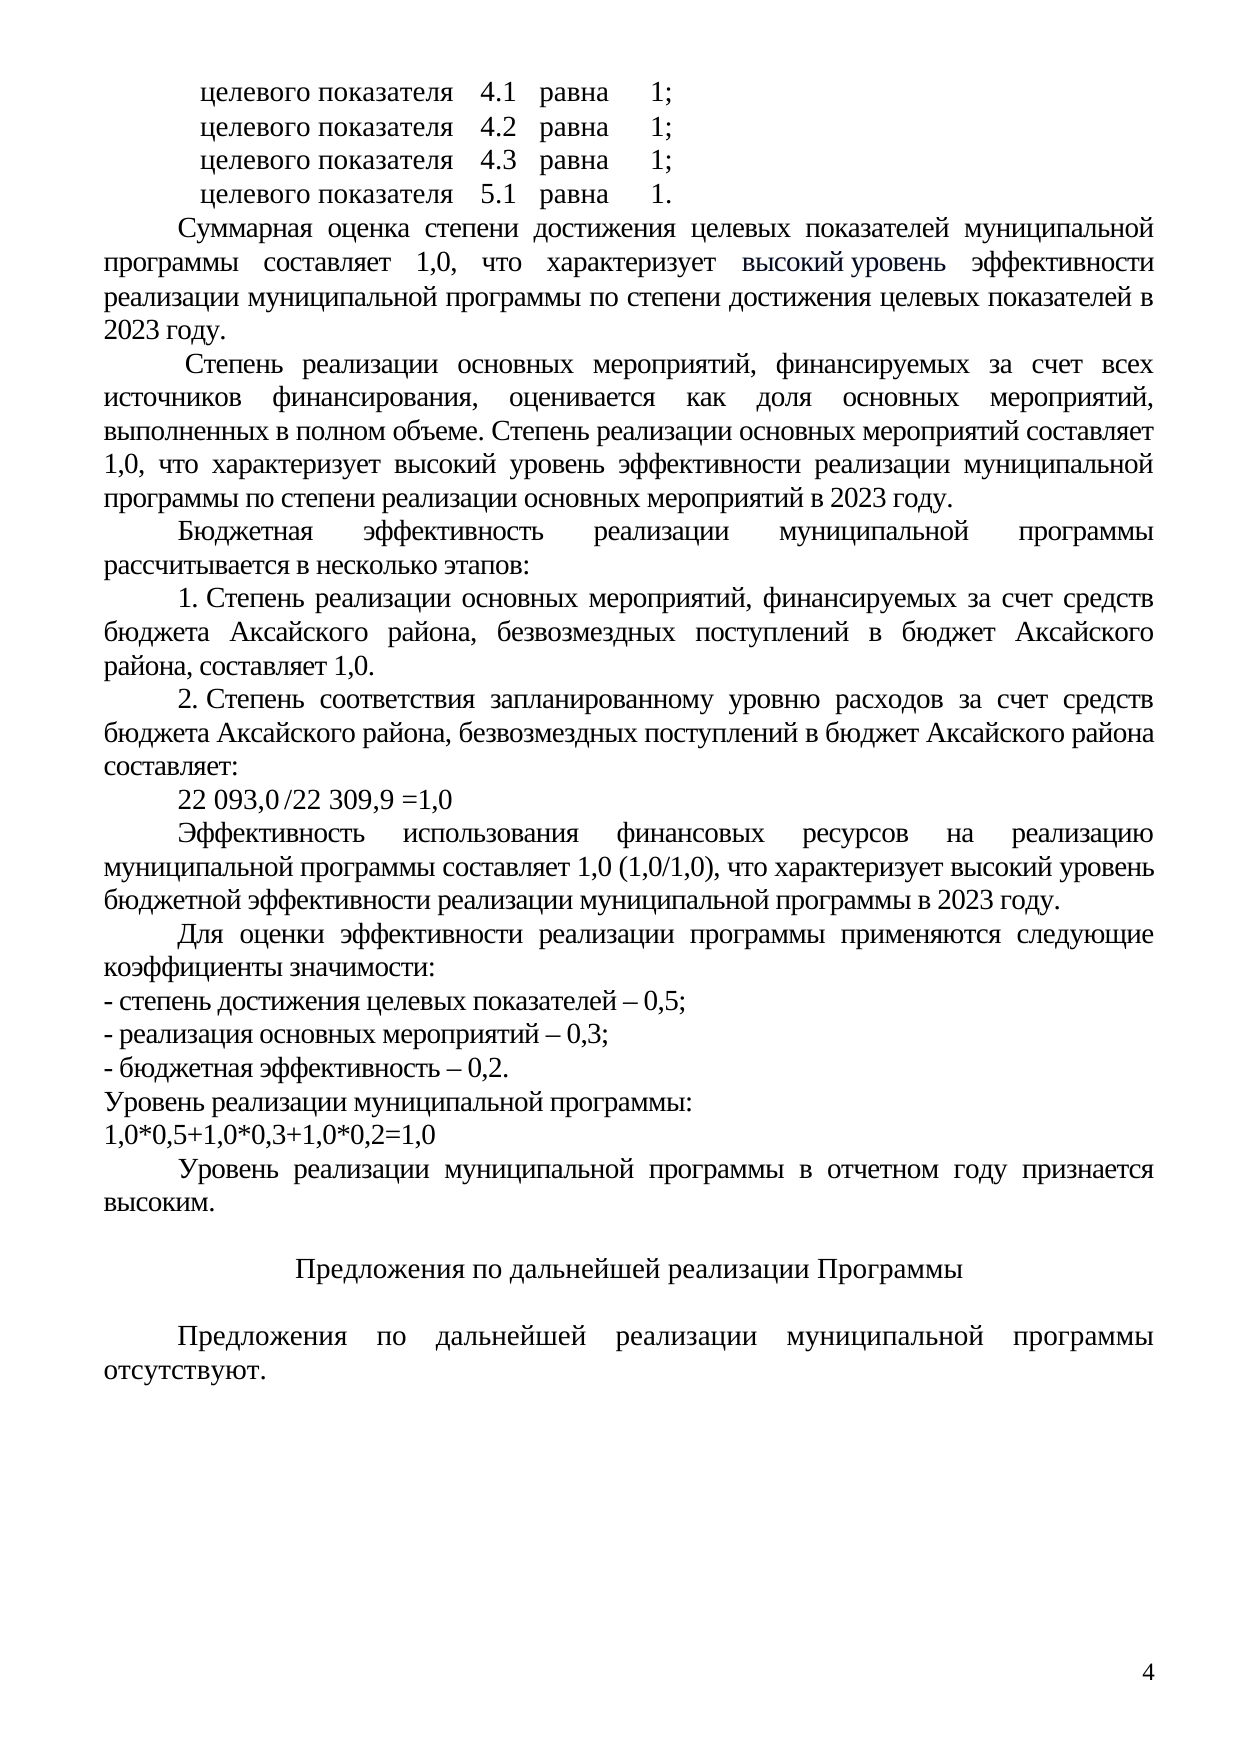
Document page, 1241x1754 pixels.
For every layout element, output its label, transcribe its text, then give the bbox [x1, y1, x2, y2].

text 1,0*0,5+1,0*0,3+1,0*0,2=1,0 [103, 1117, 1154, 1151]
table_cell целевого показателя [189, 74, 469, 109]
table_cell 1; [631, 74, 691, 109]
text 1. Степень реализации основных мероприятий, финансируемых за счет средств бюджета Аксайского района, безвозмездных поступлений в бюджет Аксайского района, составляет 1,0. [103, 581, 1154, 681]
table_cell 1; [631, 142, 691, 176]
table_cell равна [528, 109, 631, 142]
table_cell 4.1 [469, 74, 528, 109]
text Уровень реализации муниципальной программы: [103, 1084, 1154, 1117]
table_cell целевого показателя [189, 142, 469, 176]
text - бюджетная эффективность – 0,2. [103, 1050, 1154, 1084]
table_cell 5.1 [469, 176, 528, 211]
table_cell равна [528, 74, 631, 109]
table_cell 1. [631, 176, 691, 211]
text - степень достижения целевых показателей – 0,5; [103, 983, 1154, 1017]
text Предложения по дальнейшей реализации Программы [103, 1251, 1154, 1285]
text Уровень реализации муниципальной программы в отчетном году признается высоким. [103, 1151, 1154, 1218]
text - реализация основных мероприятий – 0,3; [103, 1017, 1154, 1050]
text 22 093,0 /22 309,9 =1,0 [103, 782, 1154, 815]
table_cell целевого показателя [189, 176, 469, 211]
table_cell 4.3 [469, 142, 528, 176]
text Суммарная оценка степени достижения целевых показателей муниципальной программы составляет 1,0, что характеризует высокий уровень эффективности реализации муниципальной программы по степени достижения целевых показателей в 2023 году. [103, 211, 1154, 346]
text Степень реализации основных мероприятий, финансируемых за счет всех источников финансирования, оценивается как доля основных мероприятий, выполненных в полном объеме. Степень реализации основных мероприятий составляет 1,0, что характеризует высокий уровень эффективности реализации муниципальной программы по степени реализации основных мероприятий в 2023 году. [103, 346, 1154, 513]
table_cell 4.2 [469, 109, 528, 142]
text Бюджетная эффективность реализации муниципальной программы рассчитывается в несколько этапов: [103, 513, 1154, 581]
text 2. Степень соответствия запланированному уровню расходов за счет средств бюджета Аксайского района, безвозмездных поступлений в бюджет Аксайского района составляет: [103, 681, 1154, 782]
table_cell 1; [631, 109, 691, 142]
table_cell равна [528, 176, 631, 211]
table_cell целевого показателя [189, 109, 469, 142]
text Эффективность использования финансовых ресурсов на реализацию муниципальной программы составляет 1,0 (1,0/1,0), что характеризует высокий уровень бюджетной эффективности реализации муниципальной программы в 2023 году. [103, 815, 1154, 916]
text Для оценки эффективности реализации программы применяются следующие коэффициенты значимости: [103, 916, 1154, 983]
table_cell равна [528, 142, 631, 176]
text Предложения по дальнейшей реализации муниципальной программы отсутствуют. [103, 1318, 1154, 1386]
